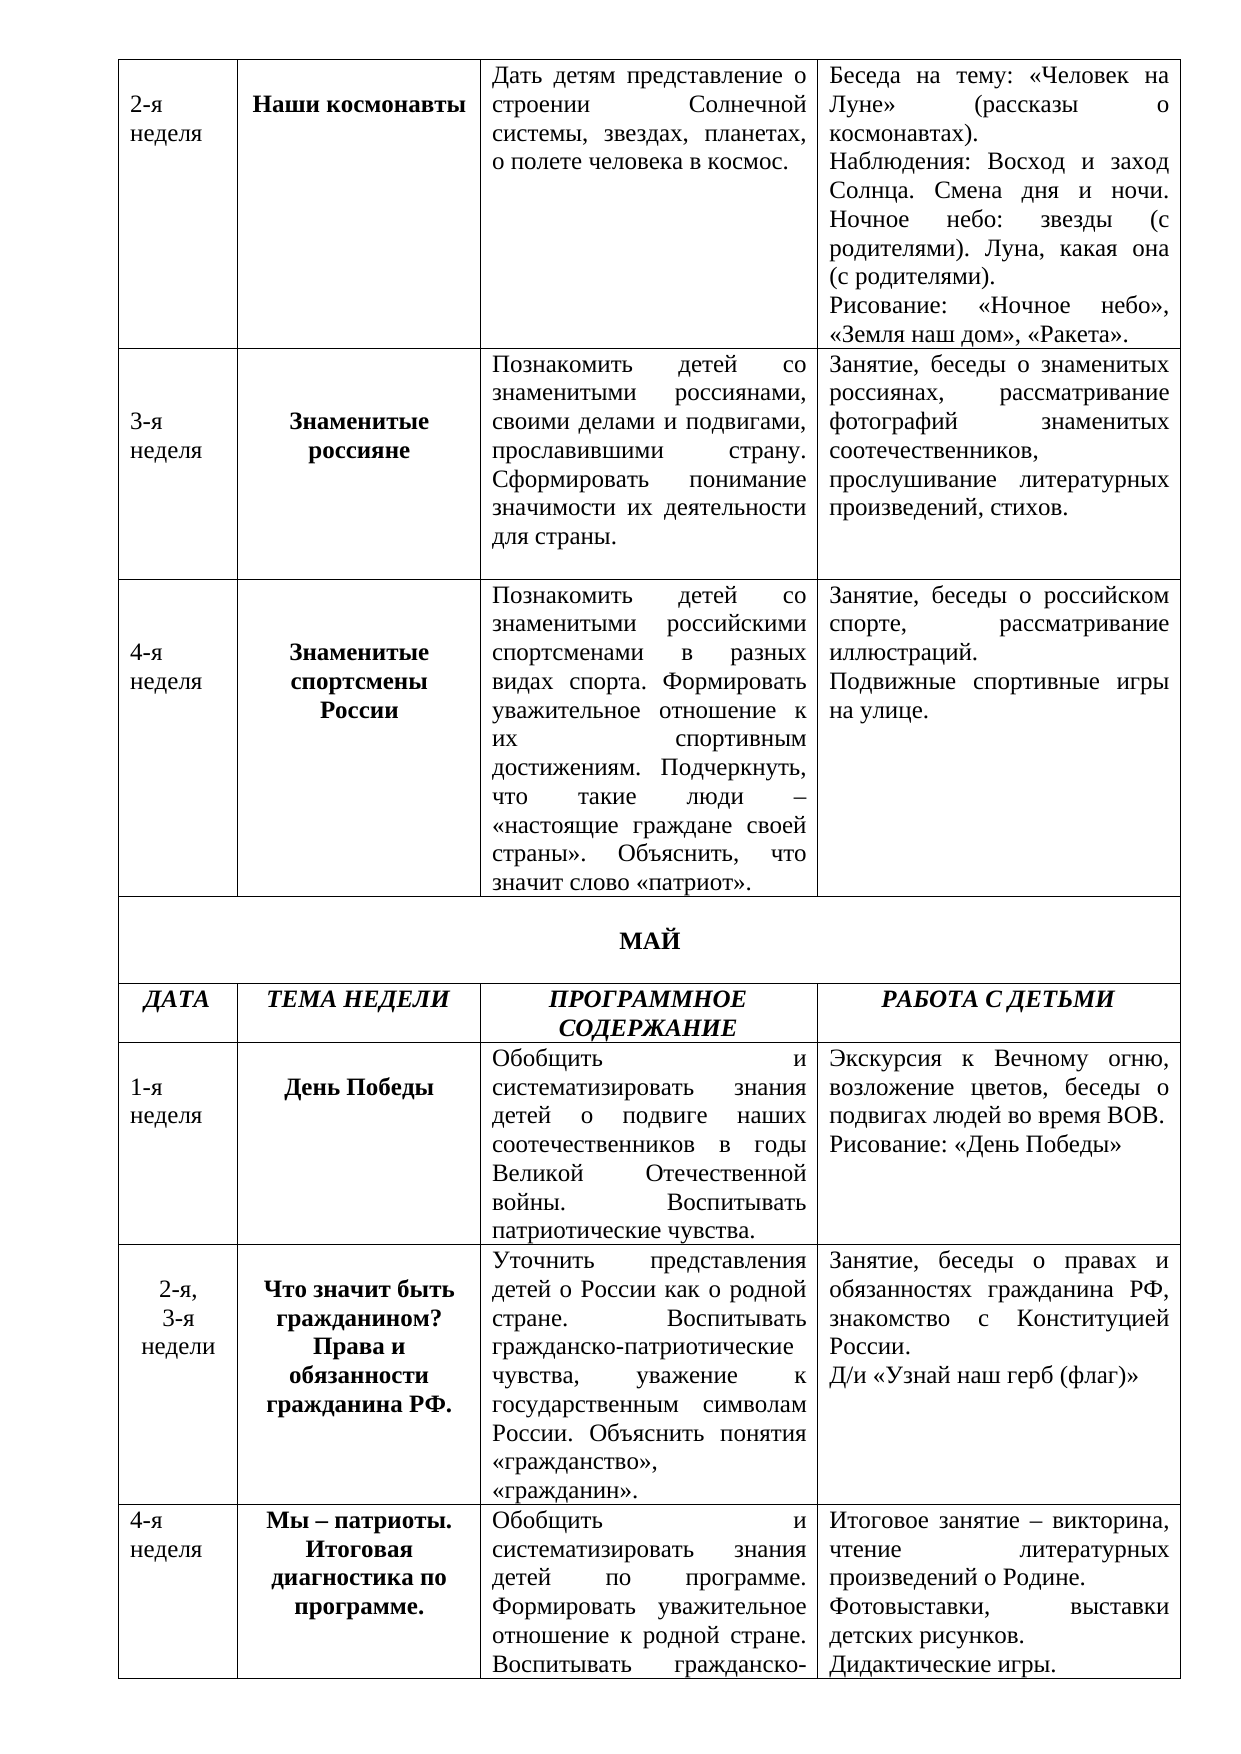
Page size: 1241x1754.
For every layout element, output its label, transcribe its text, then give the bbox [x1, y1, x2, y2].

table_cell 2-я неделя [119, 60, 237, 348]
table_cell День Победы [238, 1043, 480, 1244]
table_cell ДАТА [119, 984, 237, 1042]
table_cell ПРОГРАММНОЕ СОДЕРЖАНИЕ [481, 984, 817, 1042]
table_cell Знаменитые россияне [238, 349, 480, 579]
table_cell Занятие, беседы о правах и обязанностях гражданина РФ, знакомство с Конституцией России. Д/и «Узнай наш герб (флаг)» [818, 1245, 1180, 1504]
table_cell 2-я, 3-я недели [119, 1245, 237, 1504]
table_cell Дать детям представление о строении Солнечной системы, звездах, планетах, о полете человека в космос. [481, 60, 817, 348]
table_cell 4-я неделя [119, 1505, 237, 1677]
table_cell РАБОТА С ДЕТЬМИ [818, 984, 1180, 1042]
table_cell Познакомить детей со знаменитыми россиянами, своими делами и подвигами, прославившими страну. Сформировать понимание значимости их деятельности для страны. [481, 349, 817, 579]
table_cell 1-я неделя [119, 1043, 237, 1244]
table_cell Обобщить и систематизировать знания детей о подвиге наших соотечественников в годы Великой Отечественной войны. Воспитывать патриотические чувства. [481, 1043, 817, 1244]
table_cell Уточнить представления детей о России как о родной стране. Воспитывать гражданско-патриотические чувства, уважение к государственным символам России. Объяснить понятия «гражданство», «гражданин». [481, 1245, 817, 1504]
table_cell Беседа на тему: «Человек на Луне» (рассказы о космонавтах). Наблюдения: Восход и заход Солнца. Смена дня и ночи. Ночное небо: звезды (с родителями). Луна, какая она (с родителями). Рисование: «Ночное небо», «Земля наш дом», «Ракета». [818, 60, 1180, 348]
table_cell ТЕМА НЕДЕЛИ [238, 984, 480, 1042]
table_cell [818, 1505, 1180, 1677]
table_cell 4-я неделя [119, 580, 237, 896]
table_cell Знаменитые спортсмены России [238, 580, 480, 896]
table_cell Познакомить детей со знаменитыми российскими спортсменами в разных видах спорта. Формировать уважительное отношение к их спортивным достижениям. Подчеркнуть, что такие люди – «настоящие граждане своей страны». Объяснить, что значит слово «патриот». [481, 580, 817, 896]
table_cell Экскурсия к Вечному огню, возложение цветов, беседы о подвигах людей во время ВОВ. Рисование: «День Победы» [818, 1043, 1180, 1244]
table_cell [481, 1505, 817, 1677]
table_cell Наши космонавты [238, 60, 480, 348]
table_cell Занятие, беседы о знаменитых россиянах, рассматривание фотографий знаменитых соотечественников, прослушивание литературных произведений, стихов. [818, 349, 1180, 579]
table_cell Занятие, беседы о российском спорте, рассматривание иллюстраций. Подвижные спортивные игры на улице. [818, 580, 1180, 896]
table_cell Что значит быть гражданином? Права и обязанности гражданина РФ. [238, 1245, 480, 1504]
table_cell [238, 1505, 480, 1677]
table_cell 3-я неделя [119, 349, 237, 579]
table_cell МАЙ [119, 897, 1180, 983]
